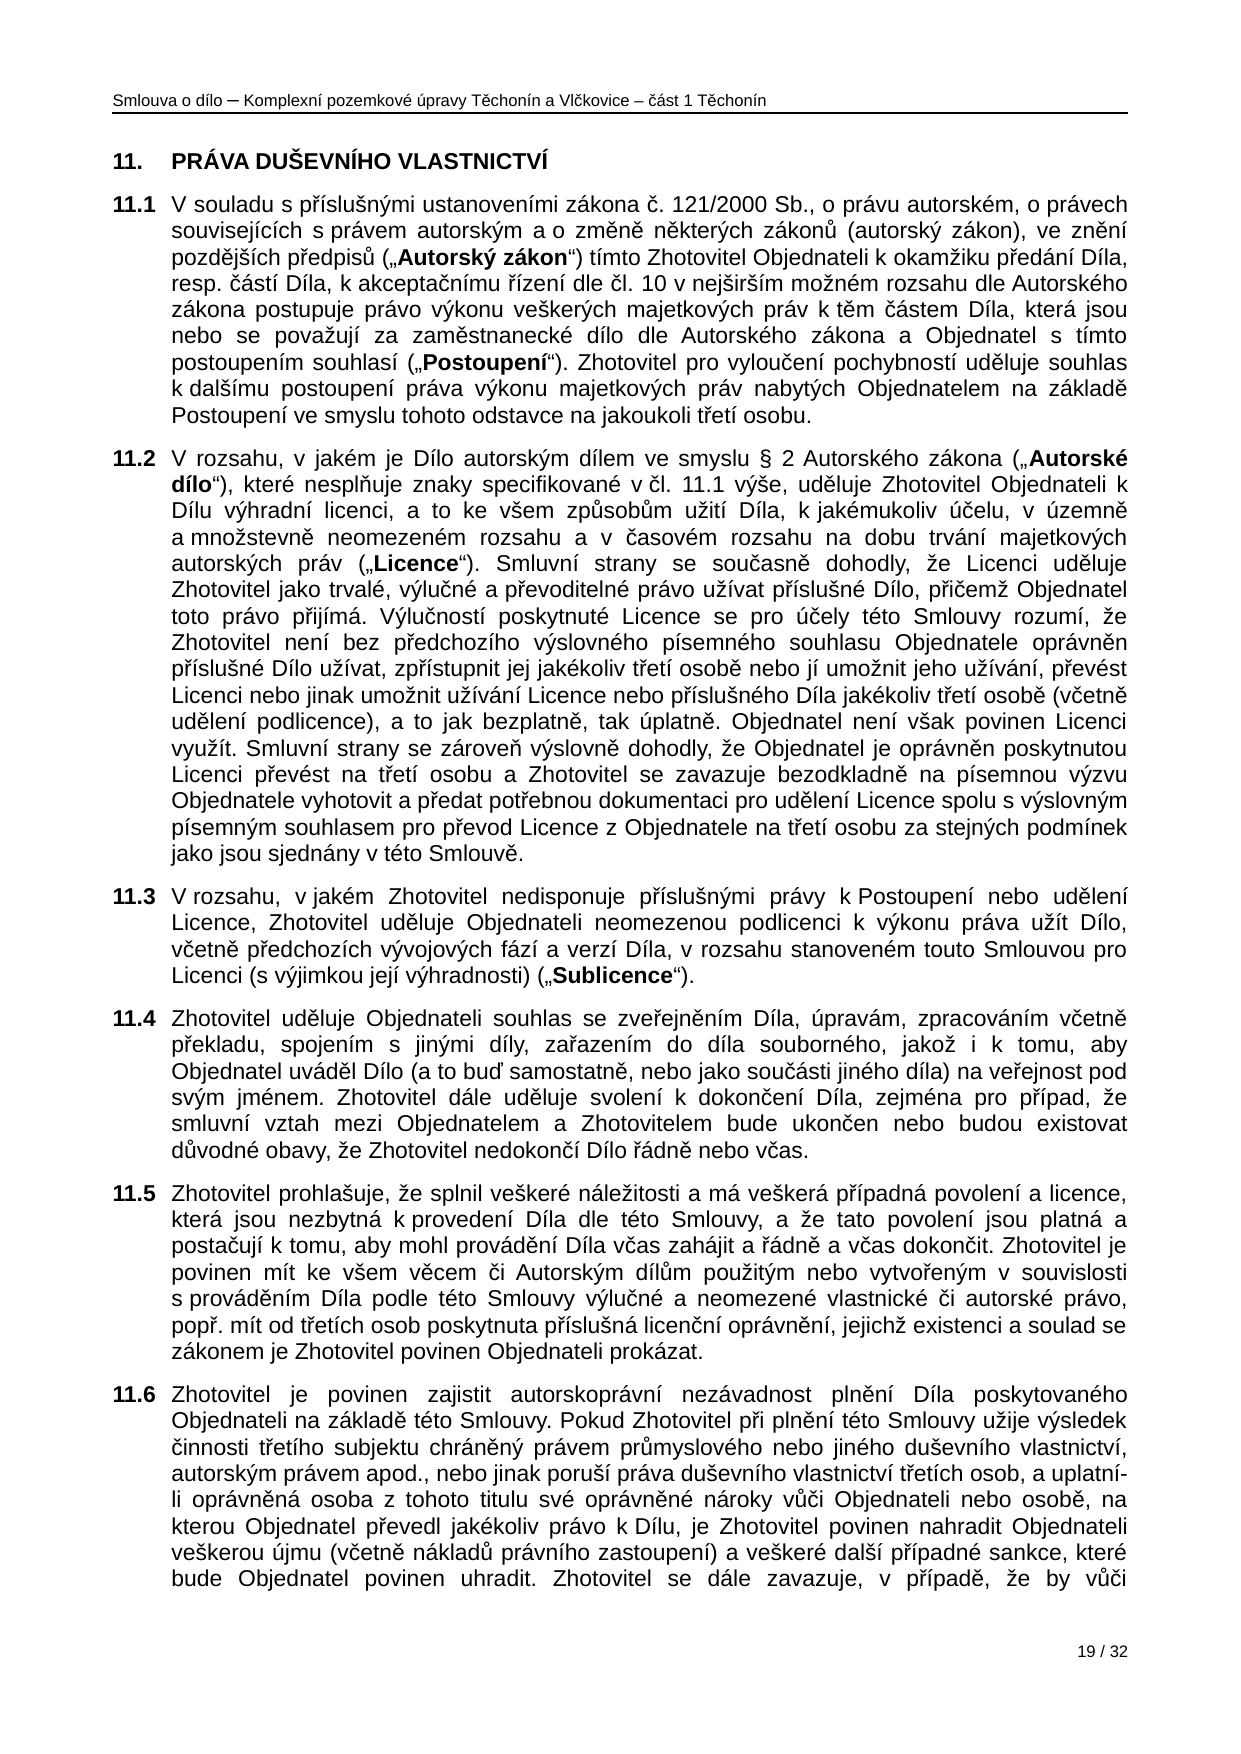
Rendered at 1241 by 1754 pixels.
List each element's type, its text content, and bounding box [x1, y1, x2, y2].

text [112, 1381, 1128, 1592]
text Zhotovitel uděluje Objednateli souhlas se zveřejněním Díla, úpravám, zpracováním včetně překladu, spojením s jinými díly, zařazením do díla souborného, jakož i k tomu, aby Objednatel uváděl Dílo (a to buď samostatně, nebo jako součásti jiného díla) na veřejnost pod svým jménem. Zhotovitel dále uděluje svolení k dokončení Díla, zejména pro případ, že smluvní vztah mezi Objednatelem a Zhotovitelem bude ukončen nebo budou existovat důvodné obavy, že Zhotovitel nedokončí Dílo řádně nebo včas. [112, 1005, 1128, 1163]
text V rozsahu, v jakém je Dílo autorským dílem ve smyslu § 2 Autorského zákona („Autorské dílo“), které nesplňuje znaky specifikované v čl. 11.1 výše, uděluje Zhotovitel Objednateli k Dílu výhradní licenci, a to ke všem způsobům užití Díla, k jakémukoliv účelu, v územně a množstevně neomezeném rozsahu a v časovém rozsahu na dobu trvání majetkových autorských práv („Licence“). Smluvní strany se současně dohodly, že Licenci uděluje Zhotovitel jako trvalé, výlučné a převoditelné právo užívat příslušné Dílo, přičemž Objednatel toto právo přijímá. Výlučností poskytnuté Licence se pro účely této Smlouvy rozumí, že Zhotovitel není bez předchozího výslovného písemného souhlasu Objednatele oprávněn příslušné Dílo užívat, zpřístupnit jej jakékoliv třetí osobě nebo jí umožnit jeho užívání, převést Licenci nebo jinak umožnit užívání Licence nebo příslušného Díla jakékoliv třetí osobě (včetně udělení podlicence), a to jak bezplatně, tak úplatně. Objednatel není však povinen Licenci využít. Smluvní strany se zároveň výslovně dohodly, že Objednatel je oprávněn poskytnutou Licenci převést na třetí osobu a Zhotovitel se zavazuje bezodkladně na písemnou výzvu Objednatele vyhotovit a předat potřebnou dokumentaci pro udělení Licence spolu s výslovným písemným souhlasem pro převod Licence z Objednatele na třetí osobu za stejných podmínek jako jsou sjednány v této Smlouvě. [112, 444, 1128, 866]
text Zhotovitel prohlašuje, že splnil veškeré náležitosti a má veškerá případná povolení a licence, která jsou nezbytná k provedení Díla dle této Smlouvy, a že tato povolení jsou platná a postačují k tomu, aby mohl provádění Díla včas zahájit a řádně a včas dokončit. Zhotovitel je povinen mít ke všem věcem či Autorským dílům použitým nebo vytvořeným v souvislosti s prováděním Díla podle této Smlouvy výlučné a neomezené vlastnické či autorské právo, popř. mít od třetích osob poskytnuta příslušná licenční oprávnění, jejichž existenci a soulad se zákonem je Zhotovitel povinen Objednateli prokázat. [112, 1180, 1128, 1364]
text Práva duševního vlastnictví [112, 148, 1128, 174]
text V rozsahu, v jakém Zhotovitel nedisponuje příslušnými právy k Postoupení nebo udělení Licence, Zhotovitel uděluje Objednateli neomezenou podlicenci k výkonu práva užít Dílo, včetně předchozích vývojových fází a verzí Díla, v rozsahu stanoveném touto Smlouvou pro Licenci (s výjimkou její výhradnosti) („Sublicence“). [112, 883, 1128, 988]
text V souladu s příslušnými ustanoveními zákona č. 121/2000 Sb., o právu autorském, o právech souvisejících s právem autorským a o změně některých zákonů (autorský zákon), ve znění pozdějších předpisů („Autorský zákon“) tímto Zhotovitel Objednateli k okamžiku předání Díla, resp. částí Díla, k akceptačnímu řízení dle čl. 10 v nejširším možném rozsahu dle Autorského zákona postupuje právo výkonu veškerých majetkových práv k těm částem Díla, která jsou nebo se považují za zaměstnanecké dílo dle Autorského zákona a Objednatel s tímto postoupením souhlasí („Postoupení“). Zhotovitel pro vyloučení pochybností uděluje souhlas k dalšímu postoupení práva výkonu majetkových práv nabytých Objednatelem na základě Postoupení ve smyslu tohoto odstavce na jakoukoli třetí osobu. [112, 191, 1128, 428]
